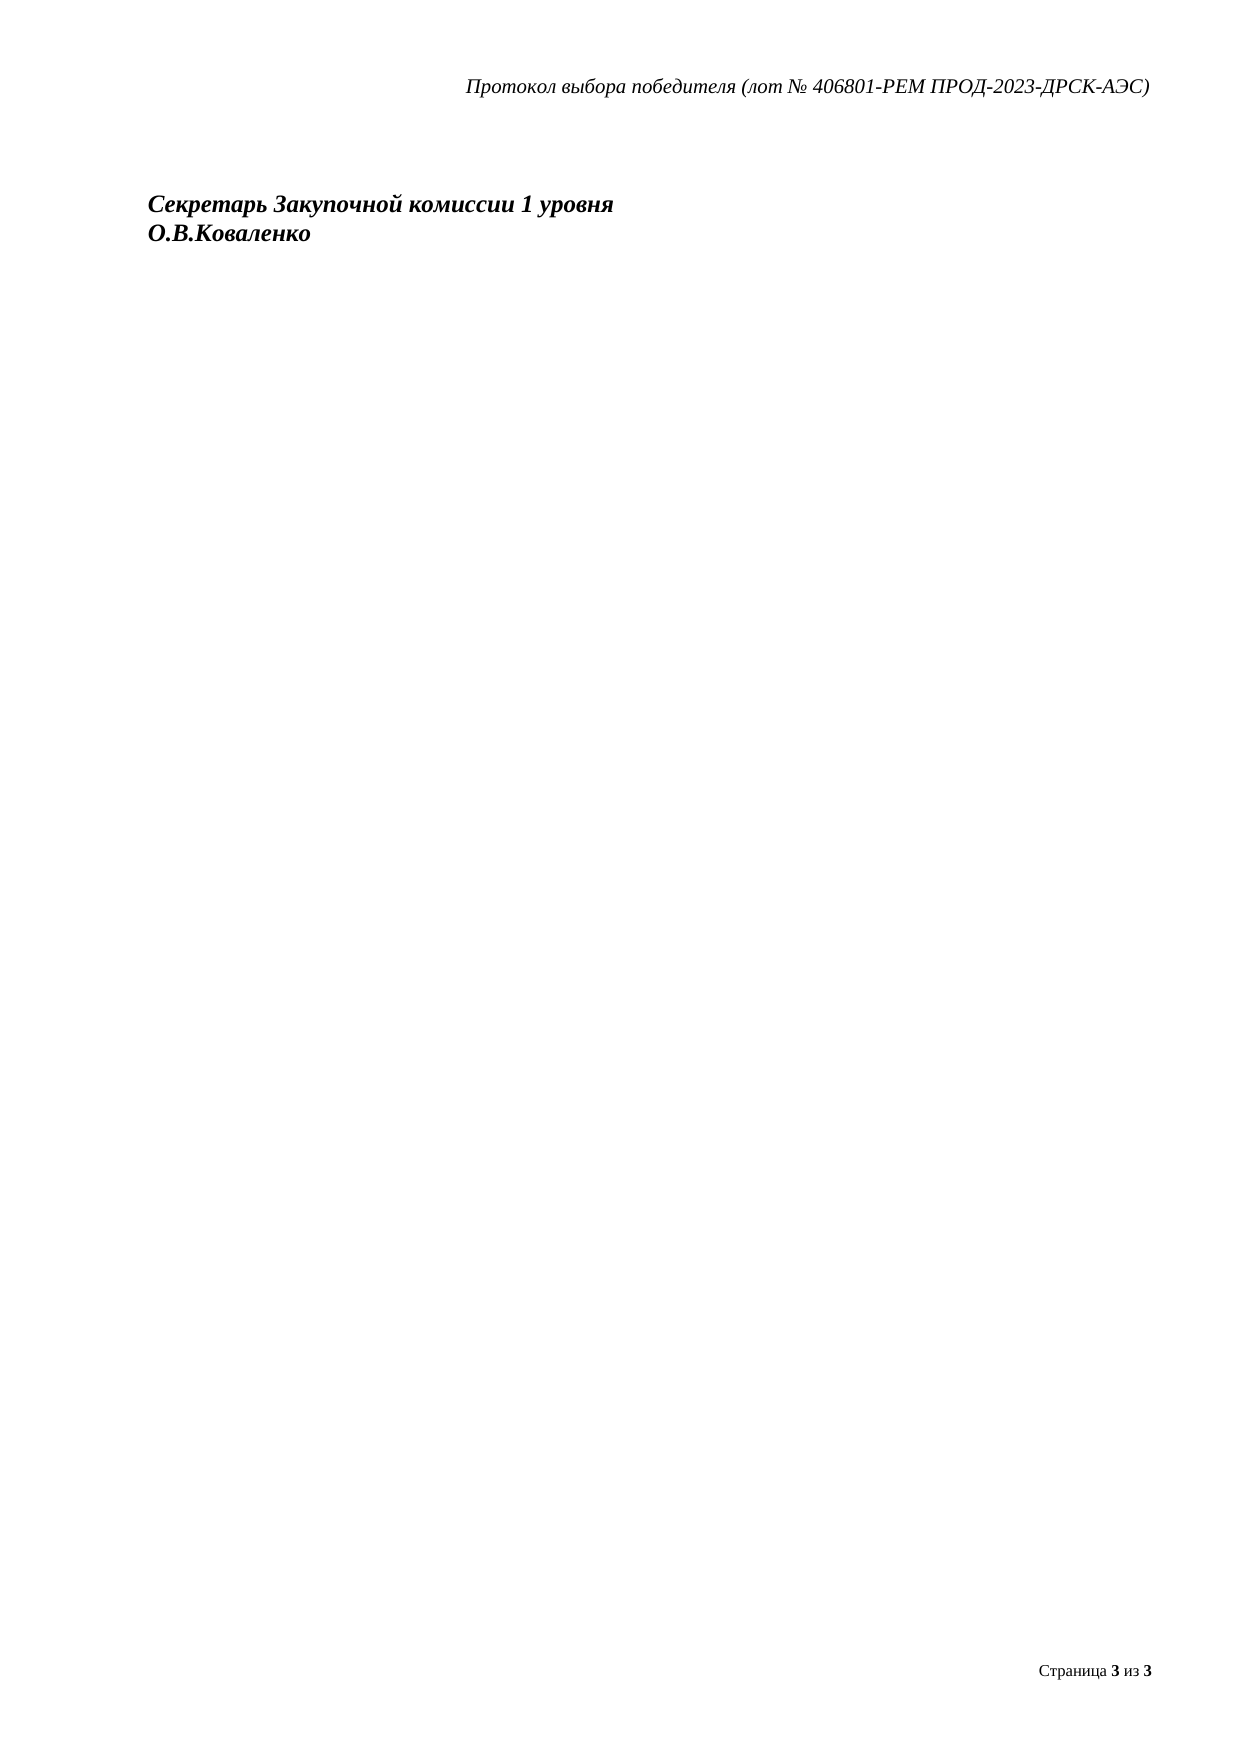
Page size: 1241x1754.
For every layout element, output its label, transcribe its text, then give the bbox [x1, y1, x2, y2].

text Секретарь Закупочной комиссии 1 уровня О.В.Коваленко [148, 189, 1152, 246]
